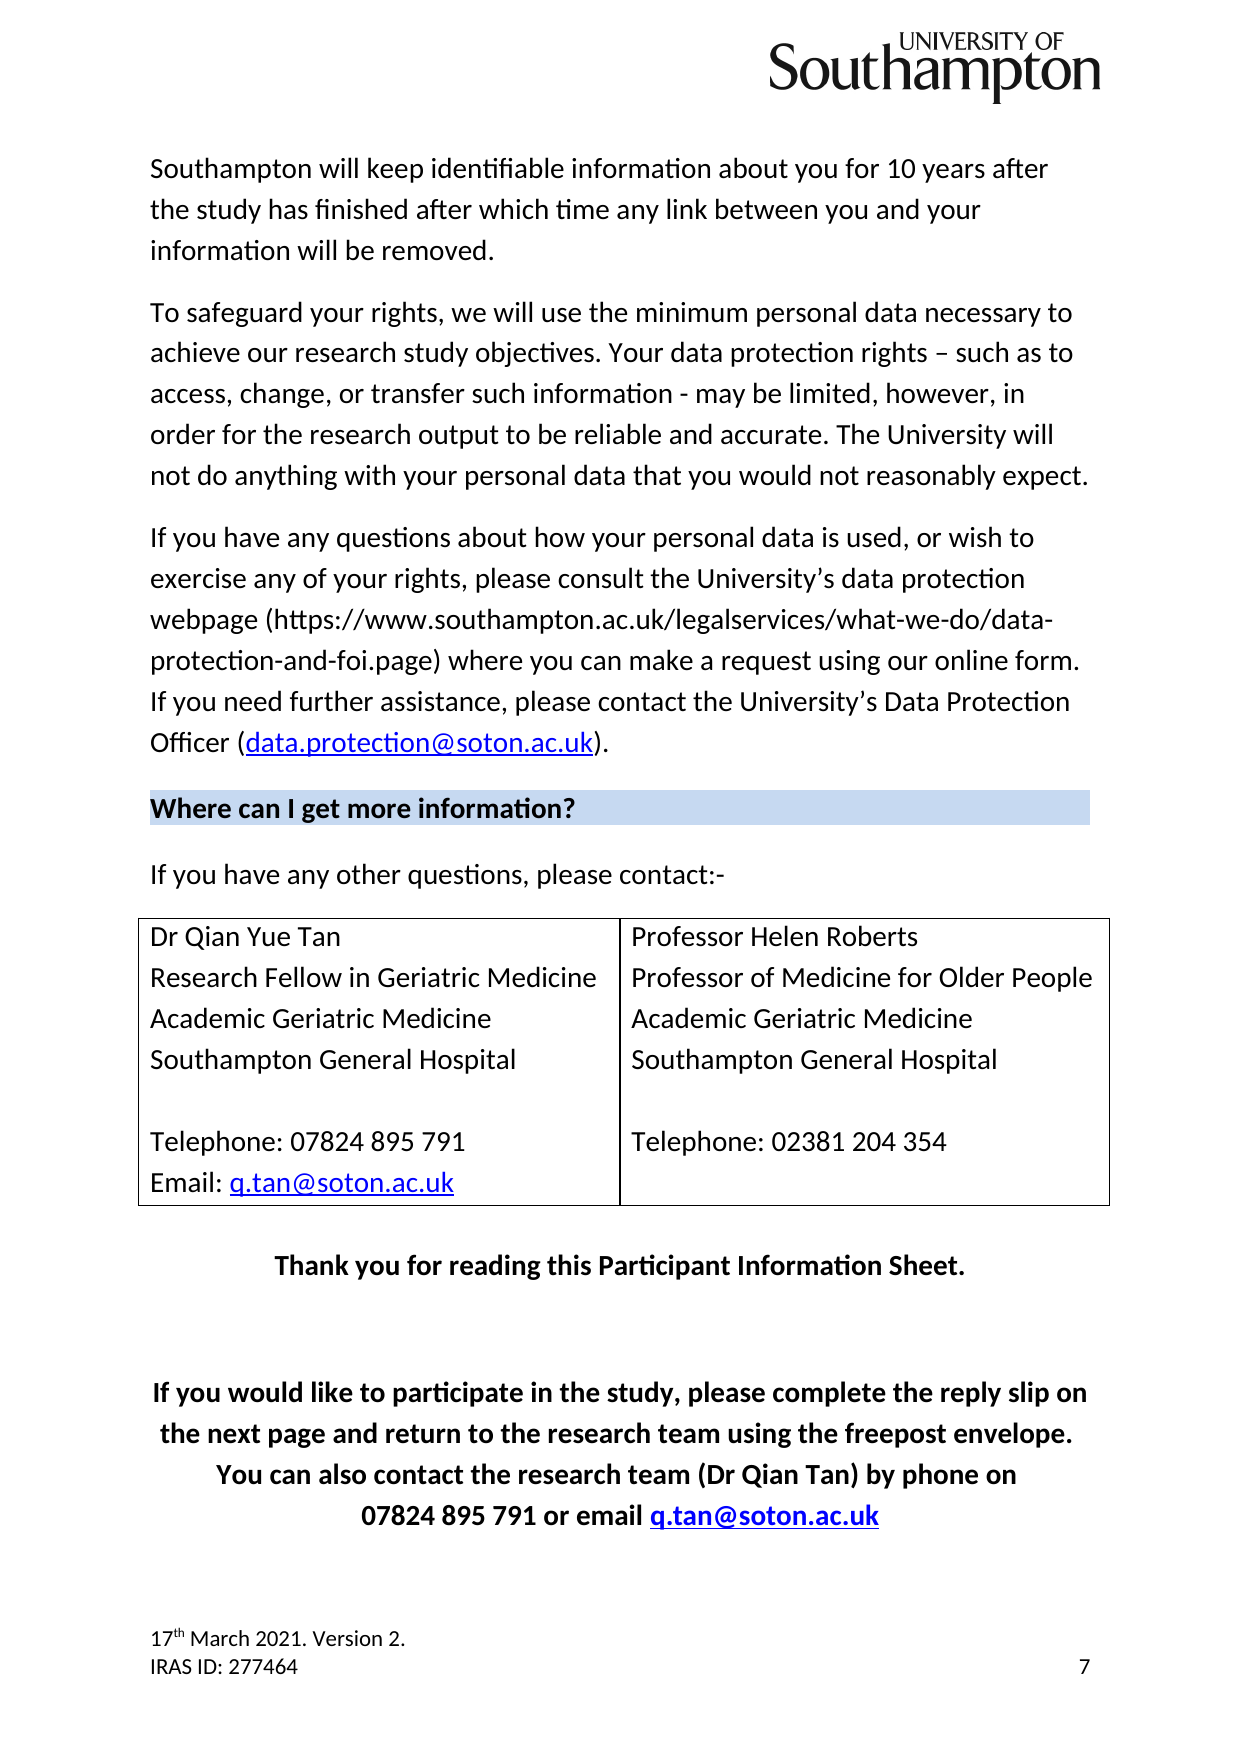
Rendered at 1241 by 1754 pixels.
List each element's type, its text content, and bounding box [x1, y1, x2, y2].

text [150, 150, 1090, 267]
table_header Dr Qian Yue Tan Research Fellow in Geriatric Medicine Academic Geriatric Medicine Southampton General Hospital Telephone: 07824 895 791 Email: q.tan@soton.ac.uk [139, 919, 619, 1205]
text To safeguard your rights, we will use the minimum personal data necessary to achieve our research study objectives. Your data protection rights – such as to access, change, or transfer such information - may be limited, however, in order for the research output to be reliable and accurate. The University will not do anything with your personal data that you would not reasonably expect. [150, 294, 1090, 493]
table_header Professor Helen Roberts Professor of Medicine for Older People Academic Geriatric Medicine Southampton General Hospital Telephone: 02381 204 354 [621, 919, 1109, 1205]
text Thank you for reading this Participant Information Sheet. [150, 1206, 1090, 1282]
picture [770, 32, 1101, 104]
text If you would like to participate in the study, please complete the reply slip on the next page and return to the research team using the freepost envelope. You can also contact the research team (Dr Qian Tan) by phone on 07824 895 791 or email q.tan@soton.ac.uk [150, 1374, 1090, 1533]
text If you have any other questions, please contact:- [150, 856, 1090, 891]
text If you have any questions about how your personal data is used, or wish to exercise any of your rights, please consult the University’s data protection webpage (https://www.southampton.ac.uk/legalservices/what-we-do/data-protection-and-foi.page) where you can make a request using our online form. If you need further assistance, please contact the University’s Data Protection Officer (data.protection@soton.ac.uk). [150, 519, 1090, 759]
subtitle Where can I get more information? [150, 790, 1090, 825]
